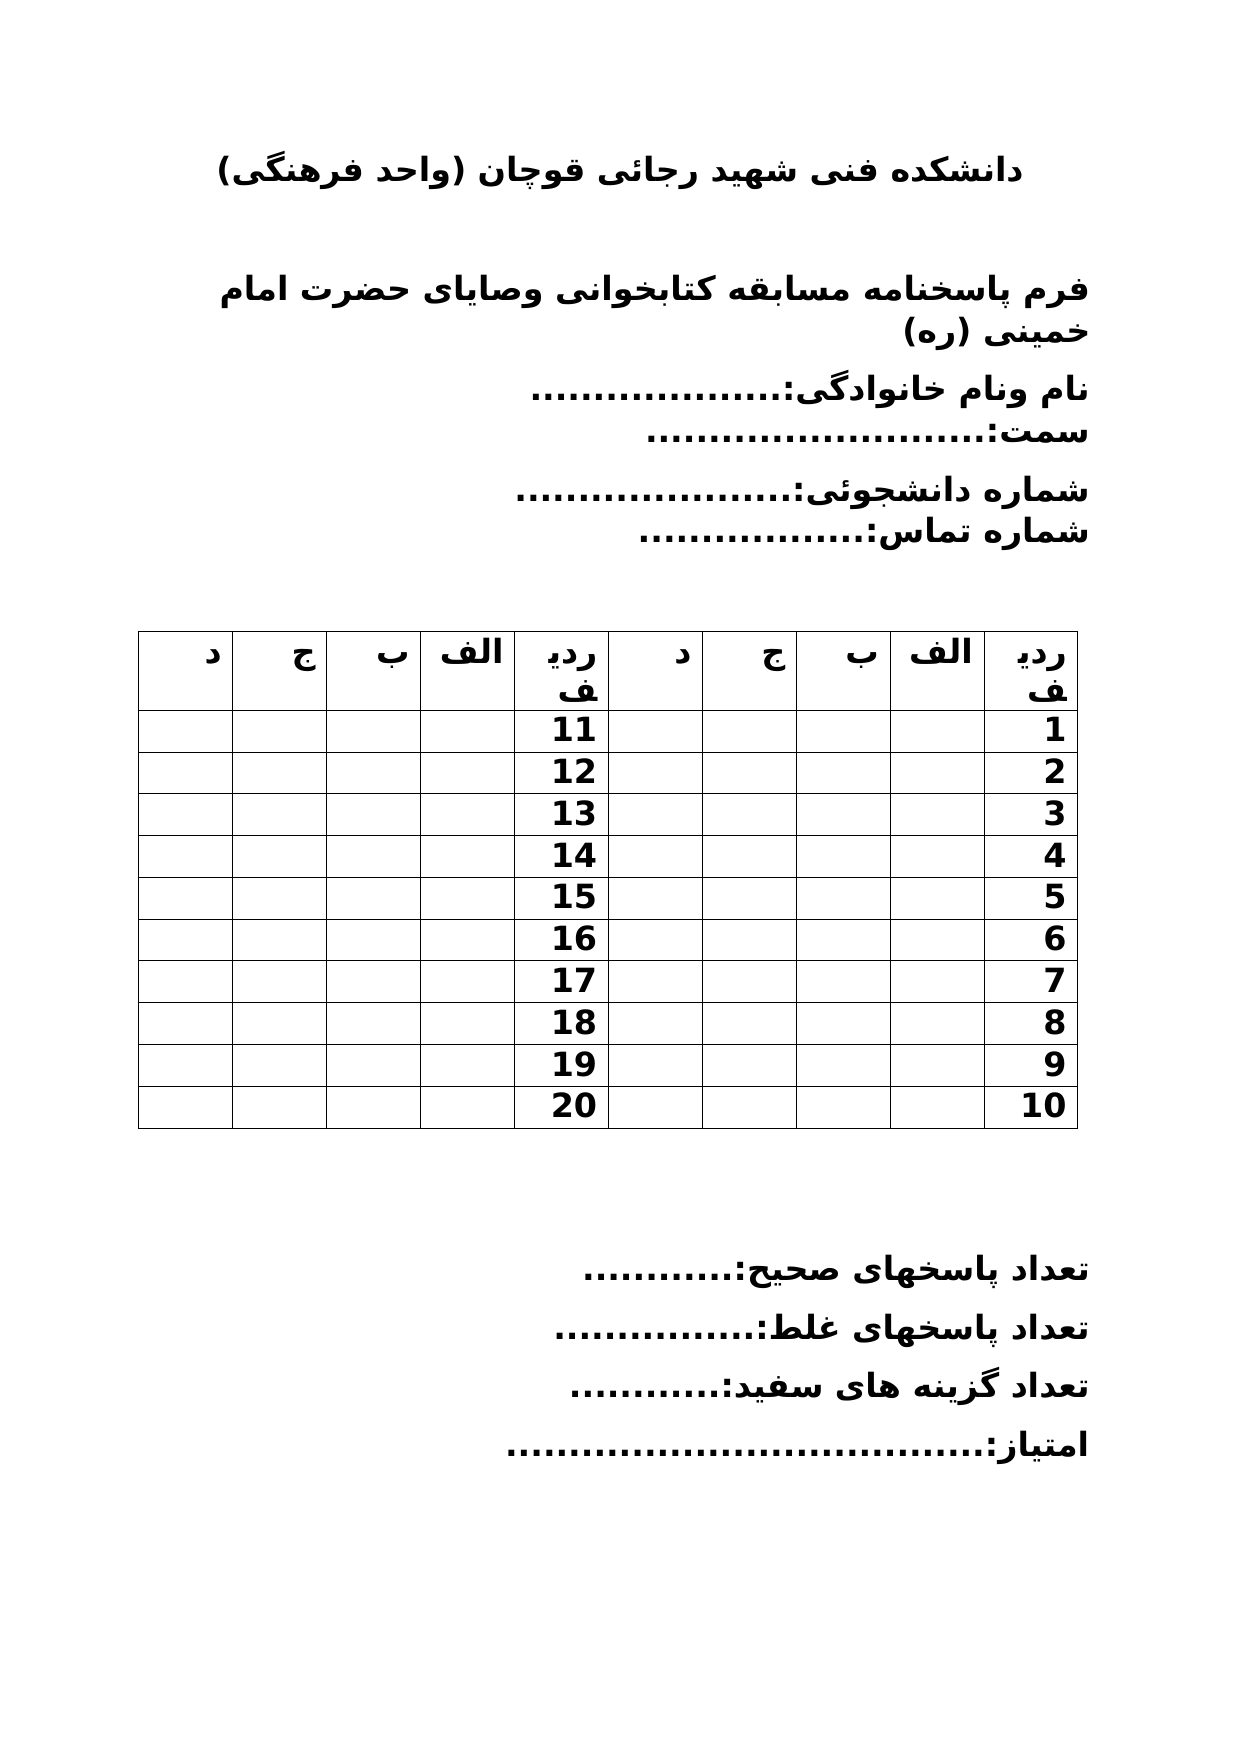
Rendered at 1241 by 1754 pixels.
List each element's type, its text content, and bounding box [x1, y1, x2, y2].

table_cell [703, 1003, 796, 1044]
table_cell 1 [985, 711, 1077, 752]
table_cell 3 [985, 794, 1077, 835]
table_cell [797, 961, 890, 1002]
table_cell 2 [985, 753, 1077, 793]
table_header د [139, 632, 232, 710]
table_cell [327, 1087, 420, 1127]
text امتیاز:...................................... [150, 1425, 1090, 1464]
table_header الف [891, 632, 984, 710]
table_cell [703, 1087, 796, 1127]
table_cell [609, 878, 702, 919]
table_header ردیف [515, 632, 608, 710]
table_cell [139, 836, 232, 877]
table_cell [609, 1087, 702, 1127]
table_cell [421, 1087, 514, 1127]
table_cell [233, 878, 326, 919]
table_cell 10 [985, 1087, 1077, 1127]
table_cell [891, 1087, 984, 1127]
table_cell 12 [515, 753, 608, 793]
table_cell [703, 1045, 796, 1086]
table_cell [139, 1003, 232, 1044]
table_cell 11 [515, 711, 608, 752]
table_header الف [421, 632, 514, 710]
table_cell [327, 961, 420, 1002]
table_cell [139, 753, 232, 793]
table_cell [233, 711, 326, 752]
table_cell [891, 711, 984, 752]
table_cell [327, 920, 420, 960]
table_cell [891, 961, 984, 1002]
table_cell [797, 1003, 890, 1044]
table_cell [421, 836, 514, 877]
table_cell 8 [985, 1003, 1077, 1044]
table_cell [327, 1045, 420, 1086]
table_cell [233, 920, 326, 960]
table_cell [233, 753, 326, 793]
table_cell 19 [515, 1045, 608, 1086]
table_cell [139, 878, 232, 919]
table_cell [421, 1003, 514, 1044]
table_cell [797, 1087, 890, 1127]
table_cell 15 [515, 878, 608, 919]
table_cell [891, 878, 984, 919]
table_header د [609, 632, 702, 710]
table_cell [703, 920, 796, 960]
table_cell [703, 794, 796, 835]
table_cell [139, 920, 232, 960]
text فرم پاسخنامه مسابقه کتابخوانی وصایای حضرت امام خمینی (ره) [150, 269, 1090, 350]
table_cell [421, 961, 514, 1002]
table_cell [139, 1087, 232, 1127]
table_cell [139, 961, 232, 1002]
table_cell [797, 794, 890, 835]
table_cell [421, 711, 514, 752]
table_cell [609, 920, 702, 960]
table_header ب [797, 632, 890, 710]
table_cell [891, 753, 984, 793]
table_cell [327, 753, 420, 793]
table_cell [703, 961, 796, 1002]
table_cell [421, 878, 514, 919]
table_cell [703, 753, 796, 793]
table_cell 6 [985, 920, 1077, 960]
table_cell [233, 961, 326, 1002]
table_cell [233, 1003, 326, 1044]
table_cell [797, 920, 890, 960]
table_cell [609, 794, 702, 835]
table_cell [797, 836, 890, 877]
table_cell [139, 794, 232, 835]
text شماره دانشجوئی:...................... شماره تماس:.................. [150, 470, 1090, 551]
table_cell [891, 1003, 984, 1044]
table_cell 18 [515, 1003, 608, 1044]
table_cell 20 [515, 1087, 608, 1127]
table_cell [609, 836, 702, 877]
table_cell [609, 753, 702, 793]
table_cell [233, 1045, 326, 1086]
table_header ب [327, 632, 420, 710]
table_cell [139, 1045, 232, 1086]
table_cell 13 [515, 794, 608, 835]
table_cell [703, 878, 796, 919]
table_cell [327, 794, 420, 835]
table_cell [327, 1003, 420, 1044]
table_cell [797, 753, 890, 793]
table_cell [327, 878, 420, 919]
text نام ونام خانوادگی:.................... سمت:........................... [150, 369, 1090, 450]
table_cell [233, 836, 326, 877]
table_cell 14 [515, 836, 608, 877]
text تعداد گزینه های سفید:............ [150, 1367, 1090, 1406]
table_cell [891, 920, 984, 960]
table_cell [797, 1045, 890, 1086]
table_cell [421, 920, 514, 960]
table_cell 17 [515, 961, 608, 1002]
table_cell [609, 1003, 702, 1044]
table_cell [703, 836, 796, 877]
text تعداد پاسخهای صحیح:............ [150, 1250, 1090, 1289]
text دانشکده فنی شهید رجائی قوچان (واحد فرهنگی) [150, 150, 1090, 189]
table_cell [233, 794, 326, 835]
table_cell [609, 711, 702, 752]
table_cell [703, 711, 796, 752]
table_cell [327, 836, 420, 877]
table_cell 4 [985, 836, 1077, 877]
table_header ج [703, 632, 796, 710]
table_cell [609, 961, 702, 1002]
table_cell [421, 1045, 514, 1086]
table_cell [139, 711, 232, 752]
table_cell [421, 794, 514, 835]
table_cell [609, 1045, 702, 1086]
table_cell [891, 794, 984, 835]
table_cell [891, 1045, 984, 1086]
table_cell 9 [985, 1045, 1077, 1086]
table_header ردیف [985, 632, 1077, 710]
table_cell [797, 878, 890, 919]
table_cell [891, 836, 984, 877]
table_cell [327, 711, 420, 752]
table_cell [421, 753, 514, 793]
table_cell [797, 711, 890, 752]
table_cell [233, 1087, 326, 1127]
table_header ج [233, 632, 326, 710]
table_cell 16 [515, 920, 608, 960]
table_cell 7 [985, 961, 1077, 1002]
table_cell 5 [985, 878, 1077, 919]
text تعداد پاسخهای غلط:................ [150, 1308, 1090, 1347]
